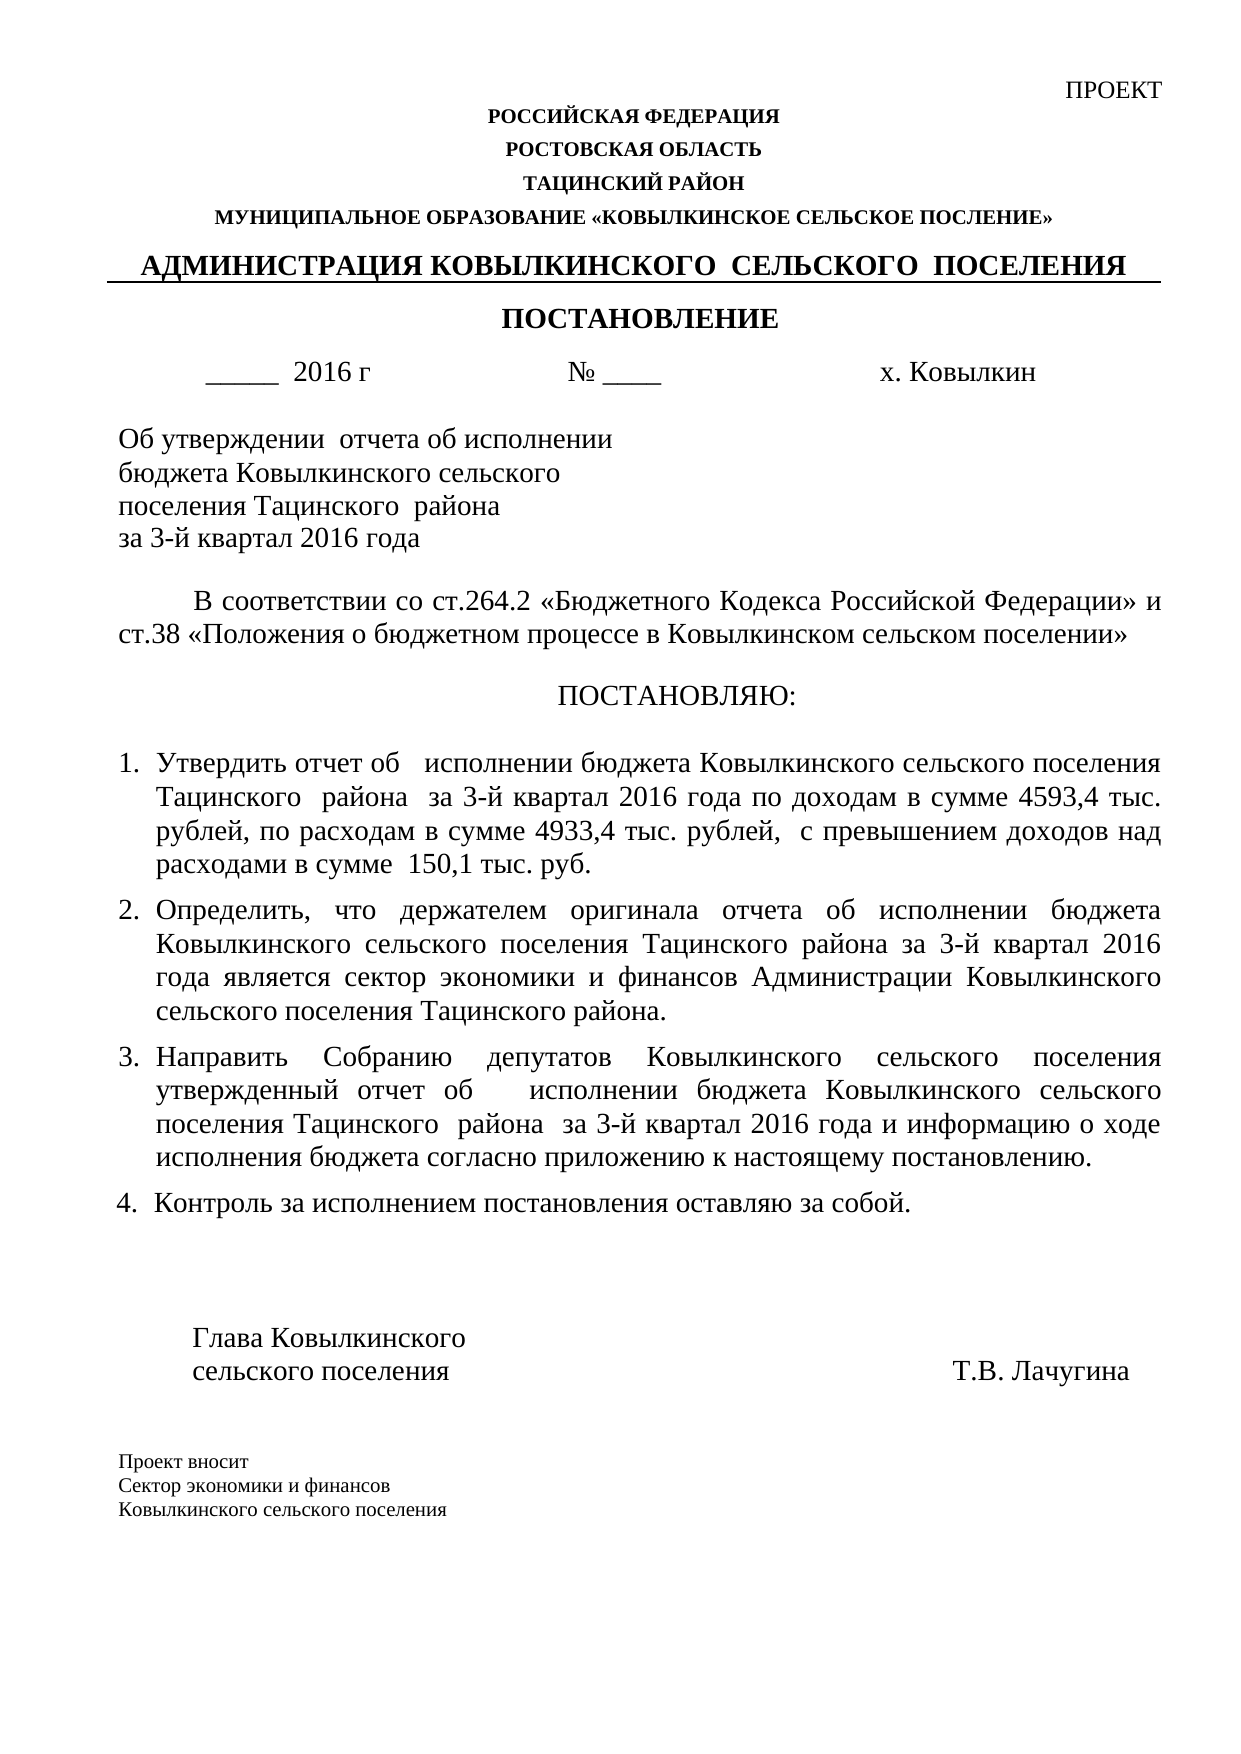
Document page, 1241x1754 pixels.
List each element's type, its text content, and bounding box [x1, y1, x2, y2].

text Проект вносит [118, 1449, 1162, 1473]
text ПОСТАНОВЛЕНИЕ [118, 302, 1162, 335]
table_header РОССИЙСКАЯ ФЕДЕРАЦИЯ РОСТОВСКАЯ ОБЛАСТЬ ТАЦИНСКИЙ РАЙОН МУНИЦИПАЛЬНОЕ ОБРАЗОВАНИЕ «КОВЫЛКИНСКОЕ СЕЛЬСКОЕ ПОСЛЕНИЕ» АДМИНИСТРАЦИЯ КОВЫЛКИНСКОГО СЕЛЬСКОГО ПОСЕЛЕНИЯ [107, 104, 1161, 281]
text ПРОЕКТ [118, 75, 1162, 104]
text Сектор экономики и финансов [118, 1473, 1162, 1497]
list Направить Собранию депутатов Ковылкинского сельского поселения утвержденный отчет об исполнении бюджета Ковылкинского сельского поселения Тацинского района за 3-й квартал 2016 года и информацию о ходе исполнения бюджета согласно приложению к настоящему постановлению. [118, 1039, 1162, 1173]
list Контроль за исполнением постановления оставляю за собой. [116, 1186, 1162, 1219]
text сельского поселения Т.В. Лачугина [118, 1353, 1162, 1387]
list Определить, что держателем оригинала отчета об исполнении бюджета Ковылкинского сельского поселения Тацинского района за 3-й квартал 2016 года является сектор экономики и финансов Администрации Ковылкинского сельского поселения Тацинского района. [118, 892, 1162, 1026]
text ПОСТАНОВЛЯЮ: [118, 678, 1162, 712]
text В соответствии со ст.264.2 «Бюджетного Кодекса Российской Федерации» и ст.38 «Положения о бюджетном процессе в Ковылкинском сельском поселении» [118, 583, 1162, 650]
text Глава Ковылкинского [118, 1320, 1162, 1353]
text _____ 2016 г № ____ х. Ковылкин [118, 354, 1162, 388]
table_header Об утверждении отчета об исполнении бюджета Ковылкинского сельского поселения Тацинского района за 3-й квартал 2016 года [107, 421, 662, 554]
list Утвердить отчет об исполнении бюджета Ковылкинского сельского поселения Тацинского района за 3-й квартал 2016 года по доходам в сумме 4593,4 тыс. рублей, по расходам в сумме 4933,4 тыс. рублей, с превышением доходов над расходами в сумме 150,1 тыс. руб. [118, 746, 1162, 880]
text Ковылкинского сельского поселения [118, 1497, 1162, 1521]
